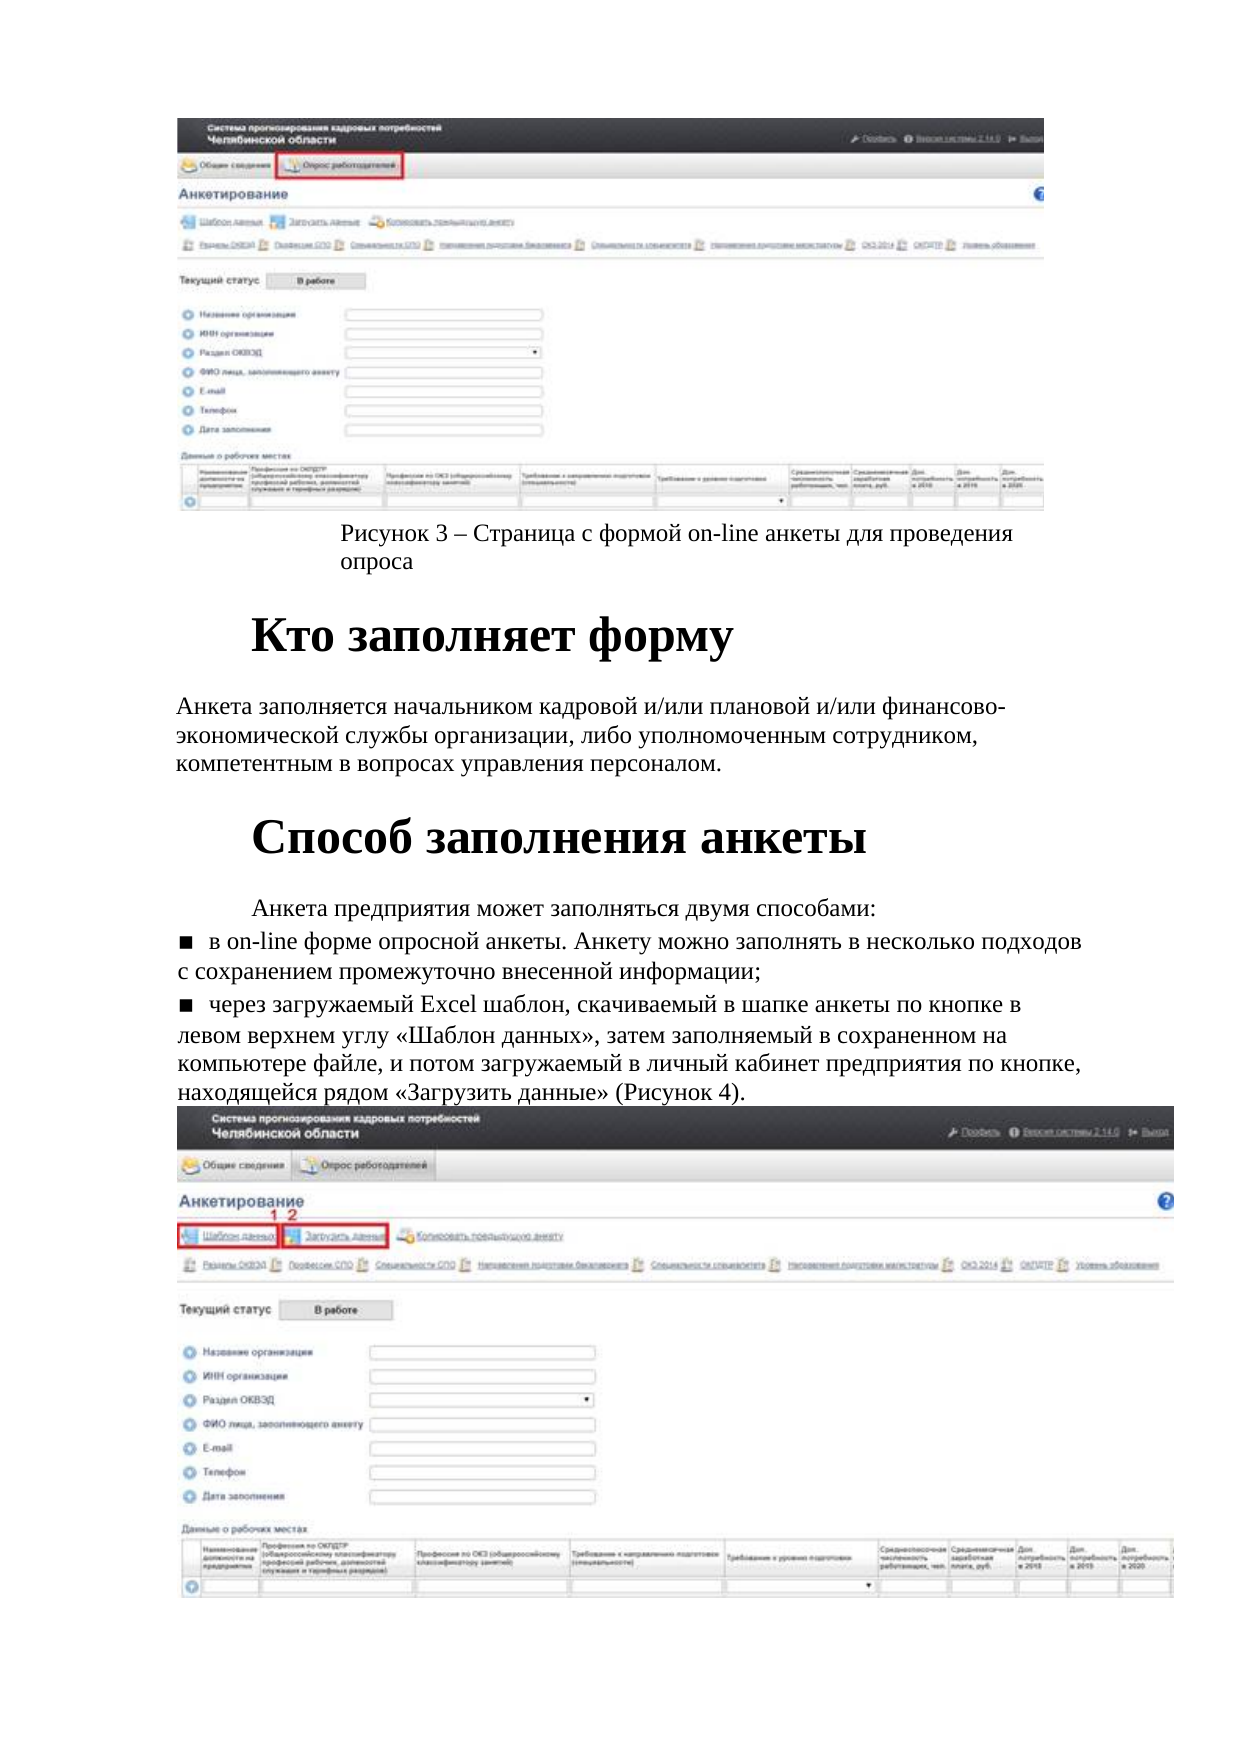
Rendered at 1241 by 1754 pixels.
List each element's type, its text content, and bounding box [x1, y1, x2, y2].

text ▪ в on-line форме опросной анкеты. Анкету можно заполнять в несколько подходов с сохранением промежуточно внесенной информации; [177, 922, 1088, 985]
picture [177, 1106, 1174, 1598]
text ▪ через загружаемый Excel шаблон, скачиваемый в шапке анкеты по кнопке в левом верхнем углу «Шаблон данных», затем заполняемый в сохраненном на компьютере файле, и потом загружаемый в личный кабинет предприятия по кнопке, находящейся рядом «Загрузить данные» (Рисунок 4). [177, 986, 1088, 1106]
picture [177, 118, 1044, 511]
subtitle Способ заполнения анкеты [252, 806, 1152, 864]
subtitle Кто заполняет форму [252, 604, 1152, 662]
text Рисунок 3 – Страница с формой on-line анкеты для проведения опроса [340, 518, 1088, 575]
text Анкета предприятия может заполняться двумя способами: [251, 893, 1088, 922]
text Анкета заполняется начальником кадровой и/или плановой и/или финансово-экономической службы организации, либо уполномоченным сотрудником, компетентным в вопросах управления персоналом. [176, 691, 1088, 777]
